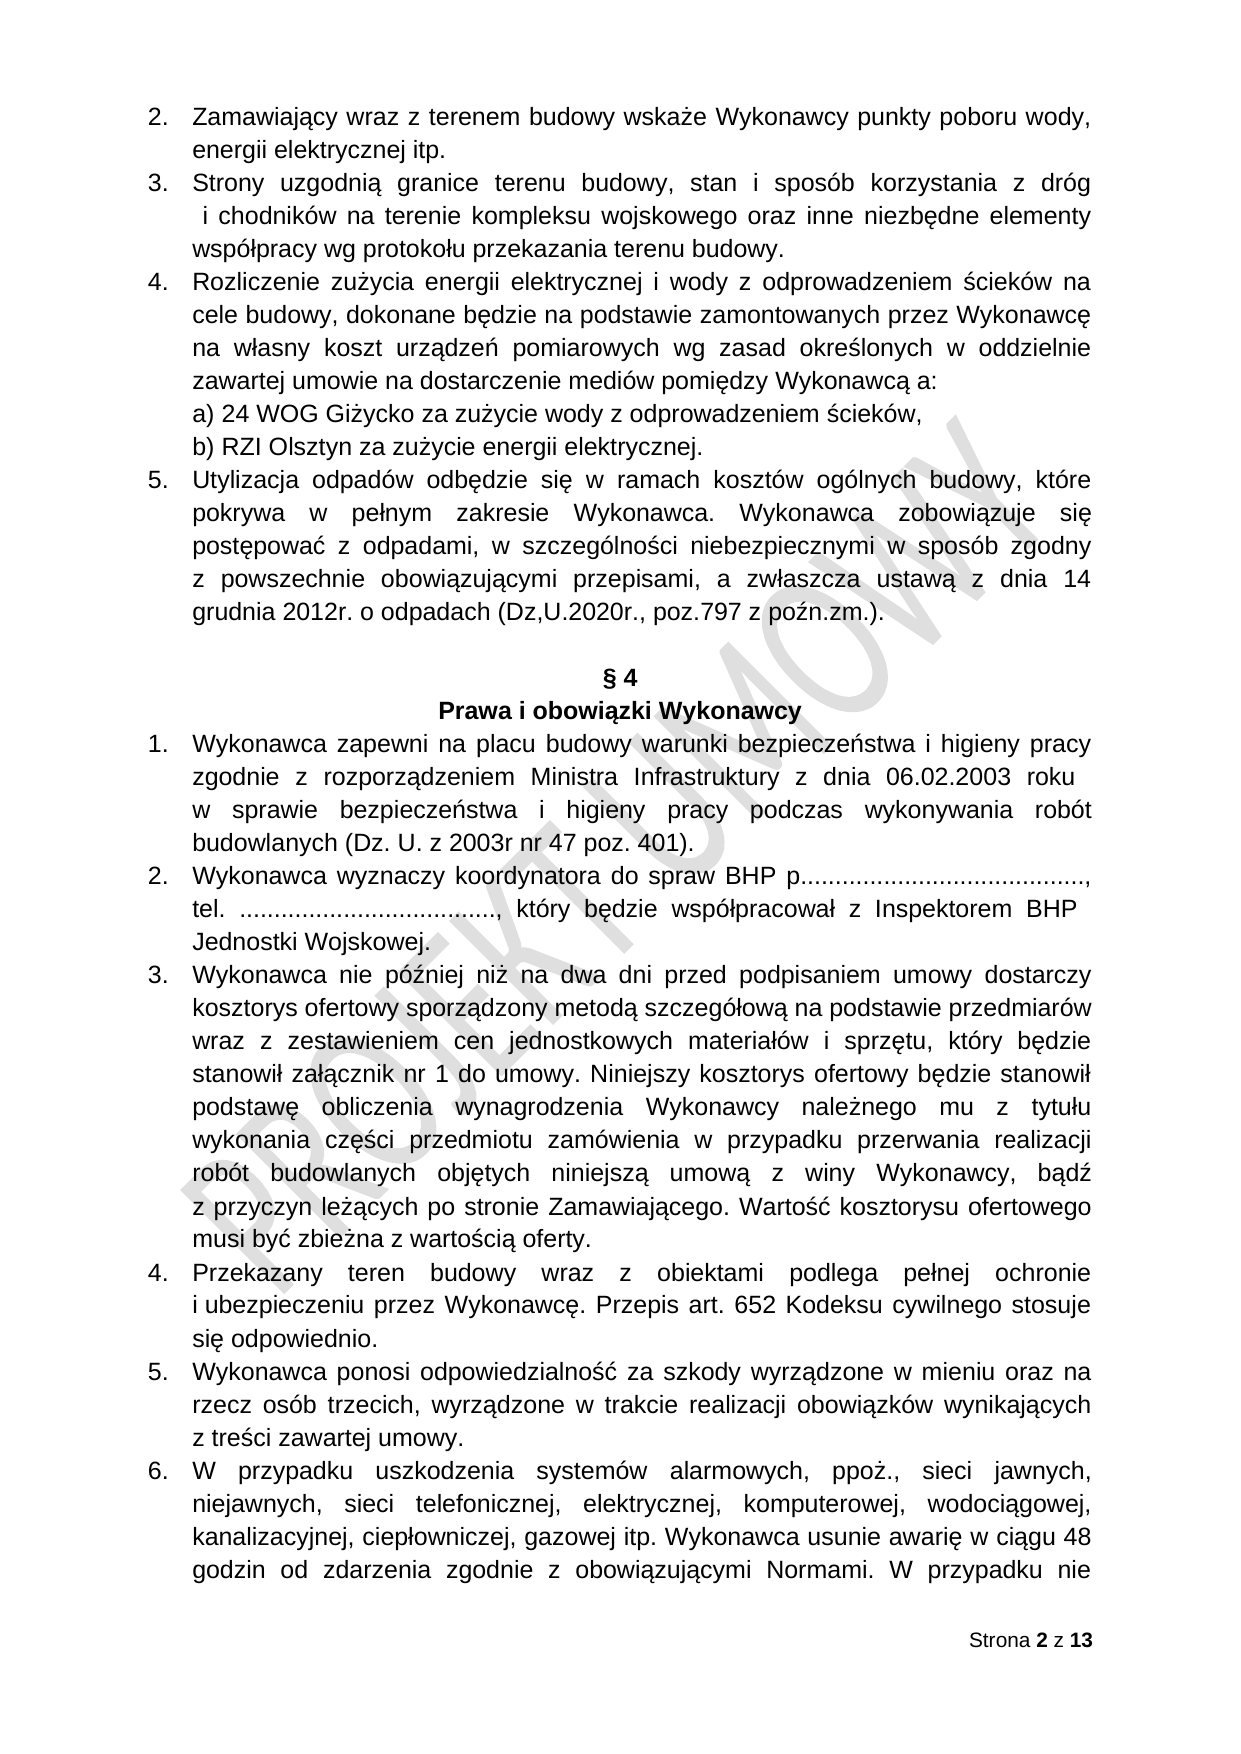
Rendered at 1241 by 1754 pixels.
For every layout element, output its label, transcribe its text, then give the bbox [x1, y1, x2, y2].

list 24 WOG Giżycko za zużycie wody z odprowadzeniem ścieków, [192, 399, 1093, 428]
list Wykonawca zapewni na placu budowy warunki bezpieczeństwa i higieny pracy zgodnie z rozporządzeniem Ministra Infrastruktury z dnia 06.02.2003 roku w sprawie bezpieczeństwa i higieny pracy podczas wykonywania robót budowlanych (Dz. U. z 2003r nr 47 poz. 401). [148, 729, 1093, 857]
list RZI Olsztyn za zużycie energii elektrycznej. [192, 432, 1093, 461]
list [148, 1456, 1093, 1583]
list Wykonawca ponosi odpowiedzialność za szkody wyrządzone w mieniu oraz na rzecz osób trzecich, wyrządzone w trakcie realizacji obowiązków wynikających z treści zawartej umowy. [148, 1357, 1093, 1451]
list Utylizacja odpadów odbędzie się w ramach kosztów ogólnych budowy, które pokrywa w pełnym zakresie Wykonawca. Wykonawca zobowiązuje się postępować z odpadami, w szczególności niebezpiecznymi w sposób zgodny z powszechnie obowiązującymi przepisami, a zwłaszcza ustawą z dnia 14 grudnia 2012r. o odpadach (Dz,U.2020r., poz.797 z poźn.zm.). [148, 465, 1093, 626]
list Strony uzgodnią granice terenu budowy, stan i sposób korzystania z dróg i chodników na terenie kompleksu wojskowego oraz inne niezbędne elementy współpracy wg protokołu przekazania terenu budowy. [148, 168, 1093, 263]
list Zamawiający wraz z terenem budowy wskaże Wykonawcy punkty poboru wody, energii elektrycznej itp. [148, 102, 1093, 163]
list Wykonawca wyznaczy koordynatora do spraw BHP p........................................., tel. ....................................., który będzie współpracował z Inspektorem BHP Jednostki Wojskowej. [148, 861, 1093, 956]
text Prawa i obowiązki Wykonawcy [148, 696, 1093, 725]
text § 4 [148, 663, 1093, 692]
list Wykonawca nie później niż na dwa dni przed podpisaniem umowy dostarczy kosztorys ofertowy sporządzony metodą szczegółową na podstawie przedmiarów wraz z zestawieniem cen jednostkowych materiałów i sprzętu, który będzie stanowił załącznik nr 1 do umowy. Niniejszy kosztorys ofertowy będzie stanowił podstawę obliczenia wynagrodzenia Wykonawcy należnego mu z tytułu wykonania części przedmiotu zamówienia w przypadku przerwania realizacji robót budowlanych objętych niniejszą umową z winy Wykonawcy, bądź z przyczyn leżących po stronie Zamawiającego. Wartość kosztorysu ofertowego musi być zbieżna z wartością oferty. [148, 960, 1093, 1253]
list Rozliczenie zużycia energii elektrycznej i wody z odprowadzeniem ścieków na cele budowy, dokonane będzie na podstawie zamontowanych przez Wykonawcę na własny koszt urządzeń pomiarowych wg zasad określonych w oddzielnie zawartej umowie na dostarczenie mediów pomiędzy Wykonawcą a: [148, 267, 1093, 395]
list Przekazany teren budowy wraz z obiektami podlega pełnej ochronie i ubezpieczeniu przez Wykonawcę. Przepis art. 652 Kodeksu cywilnego stosuje się odpowiednio. [148, 1257, 1093, 1352]
